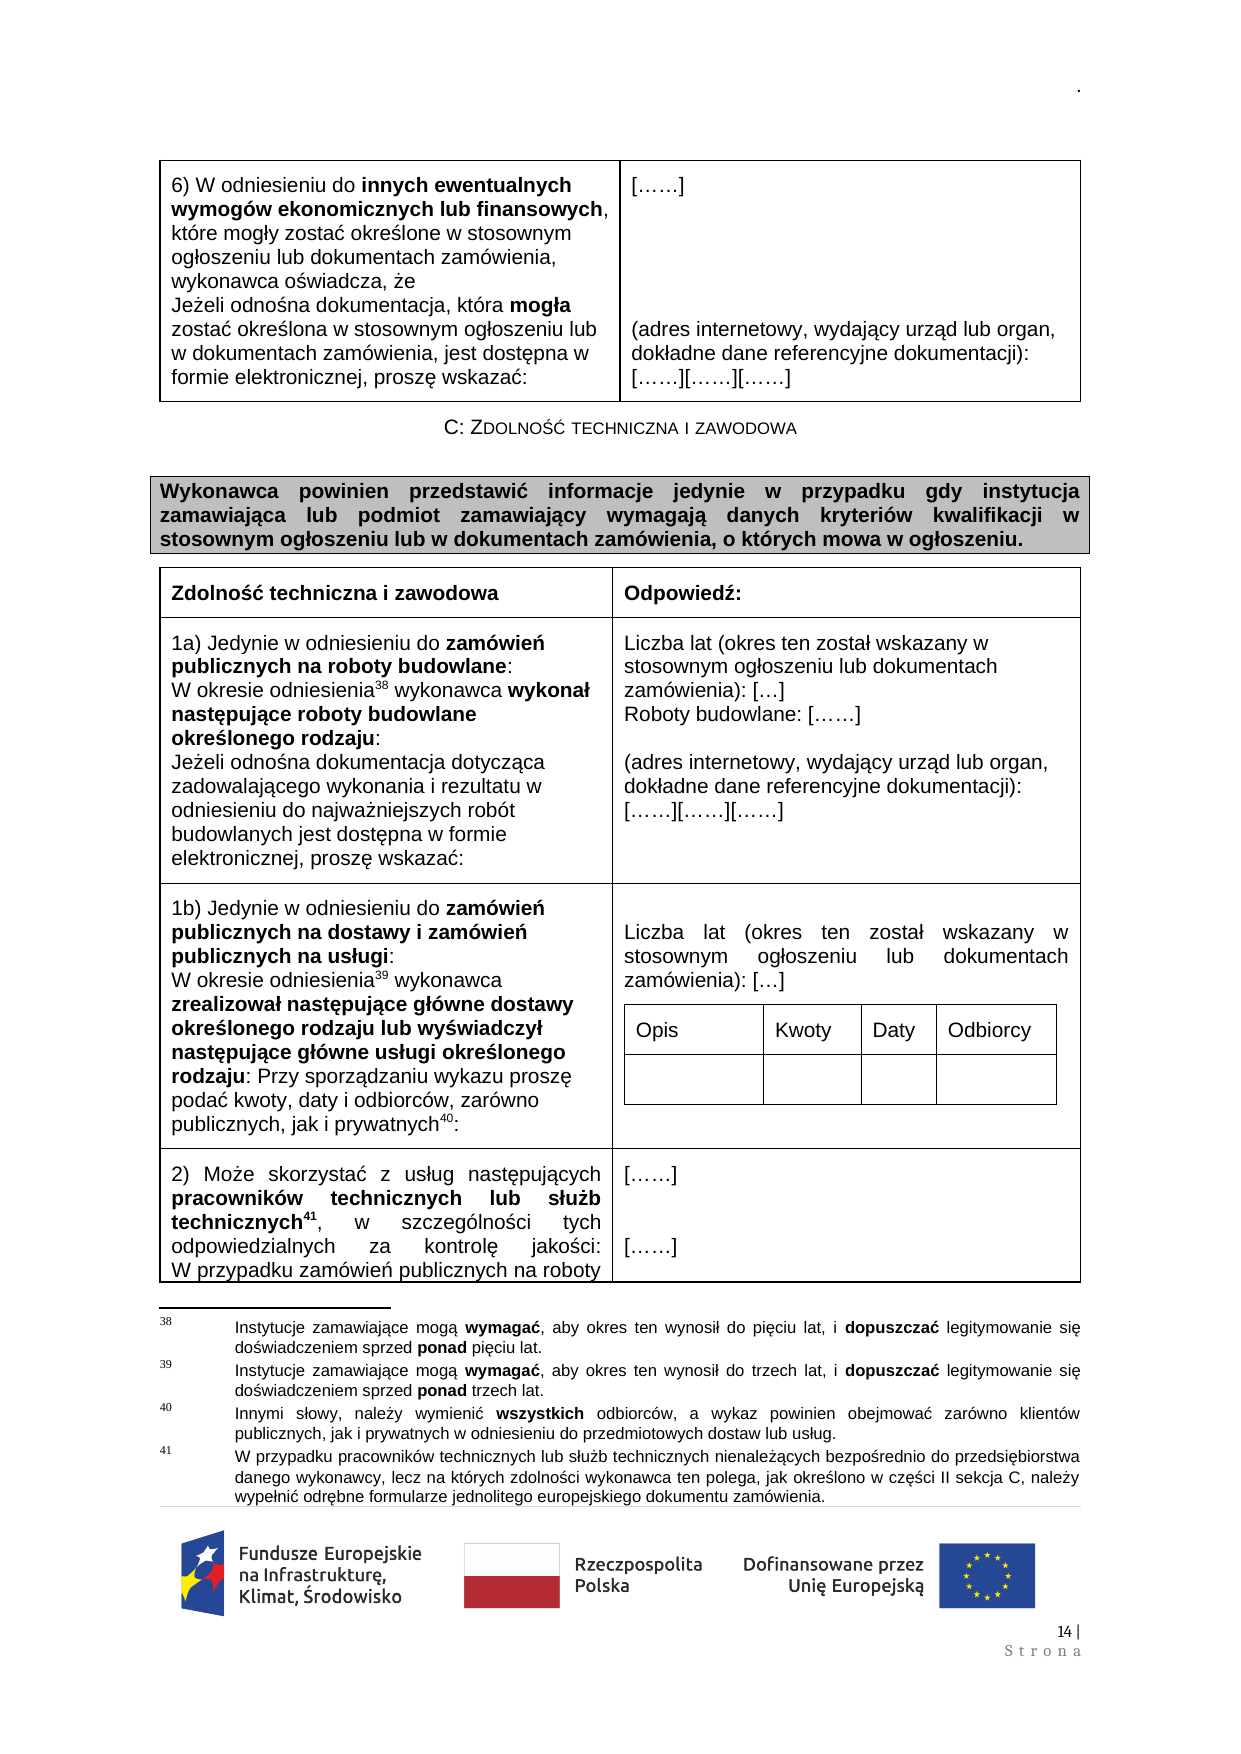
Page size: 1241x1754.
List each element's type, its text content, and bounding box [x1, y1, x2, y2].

table_cell 6) W odniesieniu do innych ewentualnych wymogów ekonomicznych lub finansowych, które mogły zostać określone w stosownym ogłoszeniu lub dokumentach zamówienia, wykonawca oświadcza, że Jeżeli odnośna dokumentacja, która mogła zostać określona w stosownym ogłoszeniu lub w dokumentach zamówienia, jest dostępna w formie elektronicznej, proszę wskazać: [161, 161, 619, 401]
table_cell Liczba lat (okres ten został wskazany w stosownym ogłoszeniu lub dokumentach zamówienia): […] Roboty budowlane: [……] (adres internetowy, wydający urząd lub organ, dokładne dane referencyjne dokumentacji): [……][……][……] [613, 618, 1080, 882]
table_header Odpowiedź: [613, 568, 1080, 617]
table_cell 1b) Jedynie w odniesieniu do zamówień publicznych na dostawy i zamówień publicznych na usługi: W okresie odniesienia wykonawca zrealizował następujące główne dostawy określonego rodzaju lub wyświadczył następujące główne usługi określonego rodzaju: Przy sporządzaniu wykazu proszę podać kwoty, daty i odbiorców, zarówno publicznych, jak i prywatnych: [161, 884, 612, 1148]
table_cell [……] (adres internetowy, wydający urząd lub organ, dokładne dane referencyjne dokumentacji): [……][……][……] [621, 161, 1080, 401]
text C: Zdolność techniczna i zawodowa [159, 415, 1081, 439]
table_cell 1a) Jedynie w odniesieniu do zamówień publicznych na roboty budowlane: W okresie odniesienia wykonawca wykonał następujące roboty budowlane określonego rodzaju: Jeżeli odnośna dokumentacja dotycząca zadowalającego wykonania i rezultatu w odniesieniu do najważniejszych robót budowlanych jest dostępna w formie elektronicznej, proszę wskazać: [161, 618, 612, 882]
picture [160, 1508, 1058, 1638]
table_header Zdolność techniczna i zawodowa [161, 568, 612, 617]
table_cell [……] [……] [613, 1149, 1080, 1281]
text Wykonawca powinien przedstawić informacje jedynie w przypadku gdy instytucja zamawiająca lub podmiot zamawiający wymagają danych kryteriów kwalifikacji w stosownym ogłoszeniu lub w dokumentach zamówienia, o których mowa w ogłoszeniu. [151, 477, 1089, 553]
table_cell Liczba lat (okres ten został wskazany w stosownym ogłoszeniu lub dokumentach zamówienia): […] [613, 884, 1080, 1148]
